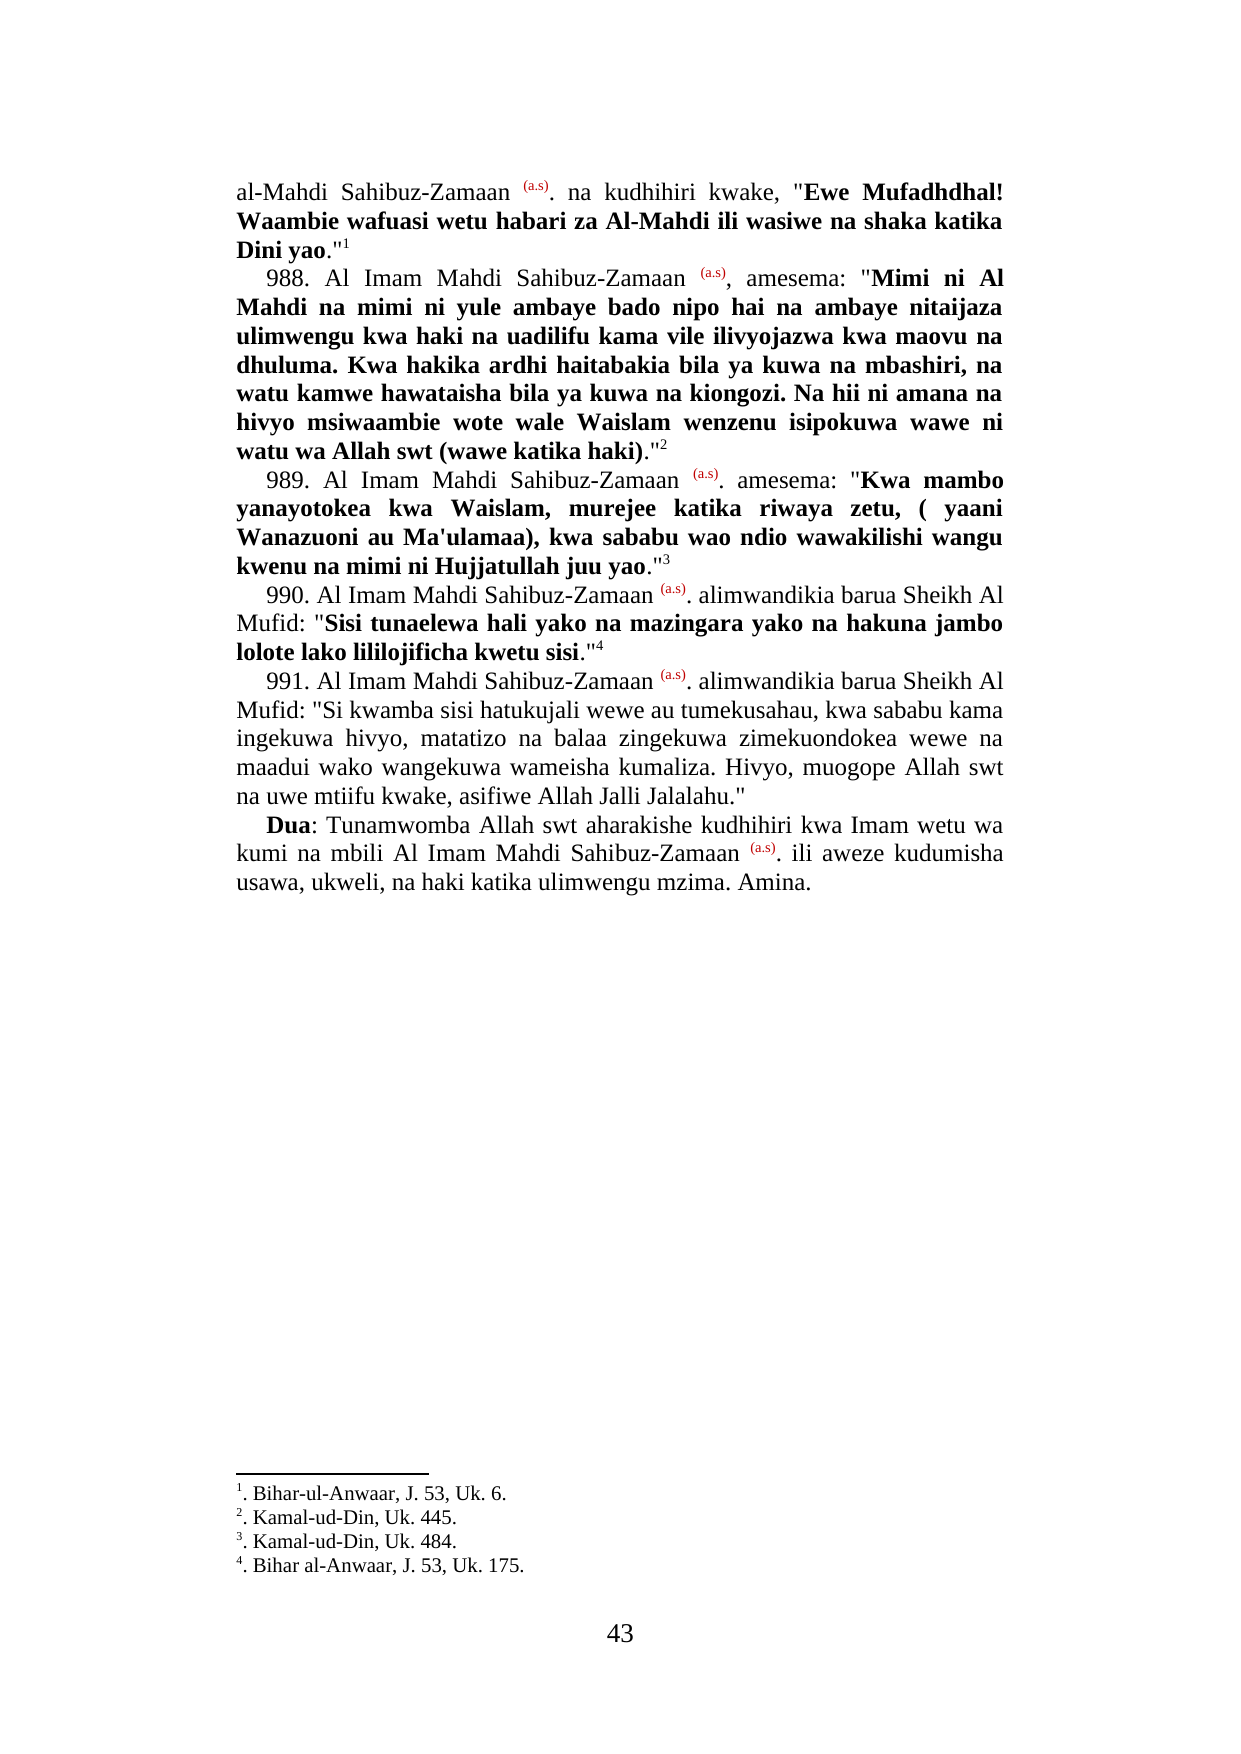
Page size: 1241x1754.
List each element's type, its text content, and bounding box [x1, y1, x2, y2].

text 991. Al Imam Mahdi Sahibuz-Zamaan (a.s). alimwandikia barua Sheikh Al Mufid: "Si kwamba sisi hatukujali wewe au tumekusahau, kwa sababu kama ingekuwa hivyo, matatizo na balaa zingekuwa zimekuondokea wewe na maadui wako wangekuwa wameisha kumaliza. Hivyo, muogope Allah swt na uwe mtiifu kwake, asifiwe Allah Jalli Jalalahu." [236, 666, 1004, 810]
text Dua: Tunamwomba Allah swt aharakishe kudhihiri kwa Imam wetu wa kumi na mbili Al Imam Mahdi Sahibuz-Zamaan (a.s). ili aweze kudumisha usawa, ukweli, na haki katika ulimwengu mzima. Amina. [236, 810, 1004, 896]
text 989. Al Imam Mahdi Sahibuz-Zamaan (a.s). amesema: "Kwa mambo yanayotokea kwa Waislam, murejee katika riwaya zetu, ( yaani Wanazuoni au Ma'ulamaa), kwa sababu wao ndio wawakilishi wangu kwenu na mimi ni Hujjatullah juu yao." [236, 465, 1004, 580]
text 988. Al Imam Mahdi Sahibuz-Zamaan (a.s), amesema: "Mimi ni Al Mahdi na mimi ni yule ambaye bado nipo hai na ambaye nitaijaza ulimwengu kwa haki na uadilifu kama vile ilivyojazwa kwa maovu na dhuluma. Kwa hakika ardhi haitabakia bila ya kuwa na mbashiri, na watu kamwe hawataisha bila ya kuwa na kiongozi. Na hii ni amana na hivyo msiwaambie wote wale Waislam wenzenu isipokuwa wawe ni watu wa Allah swt (wawe katika haki)." [236, 263, 1004, 465]
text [236, 177, 1004, 263]
text 990. Al Imam Mahdi Sahibuz-Zamaan (a.s). alimwandikia barua Sheikh Al Mufid: "Sisi tunaelewa hali yako na mazingara yako na hakuna jambo lolote lako lililojificha kwetu sisi." [236, 580, 1004, 666]
